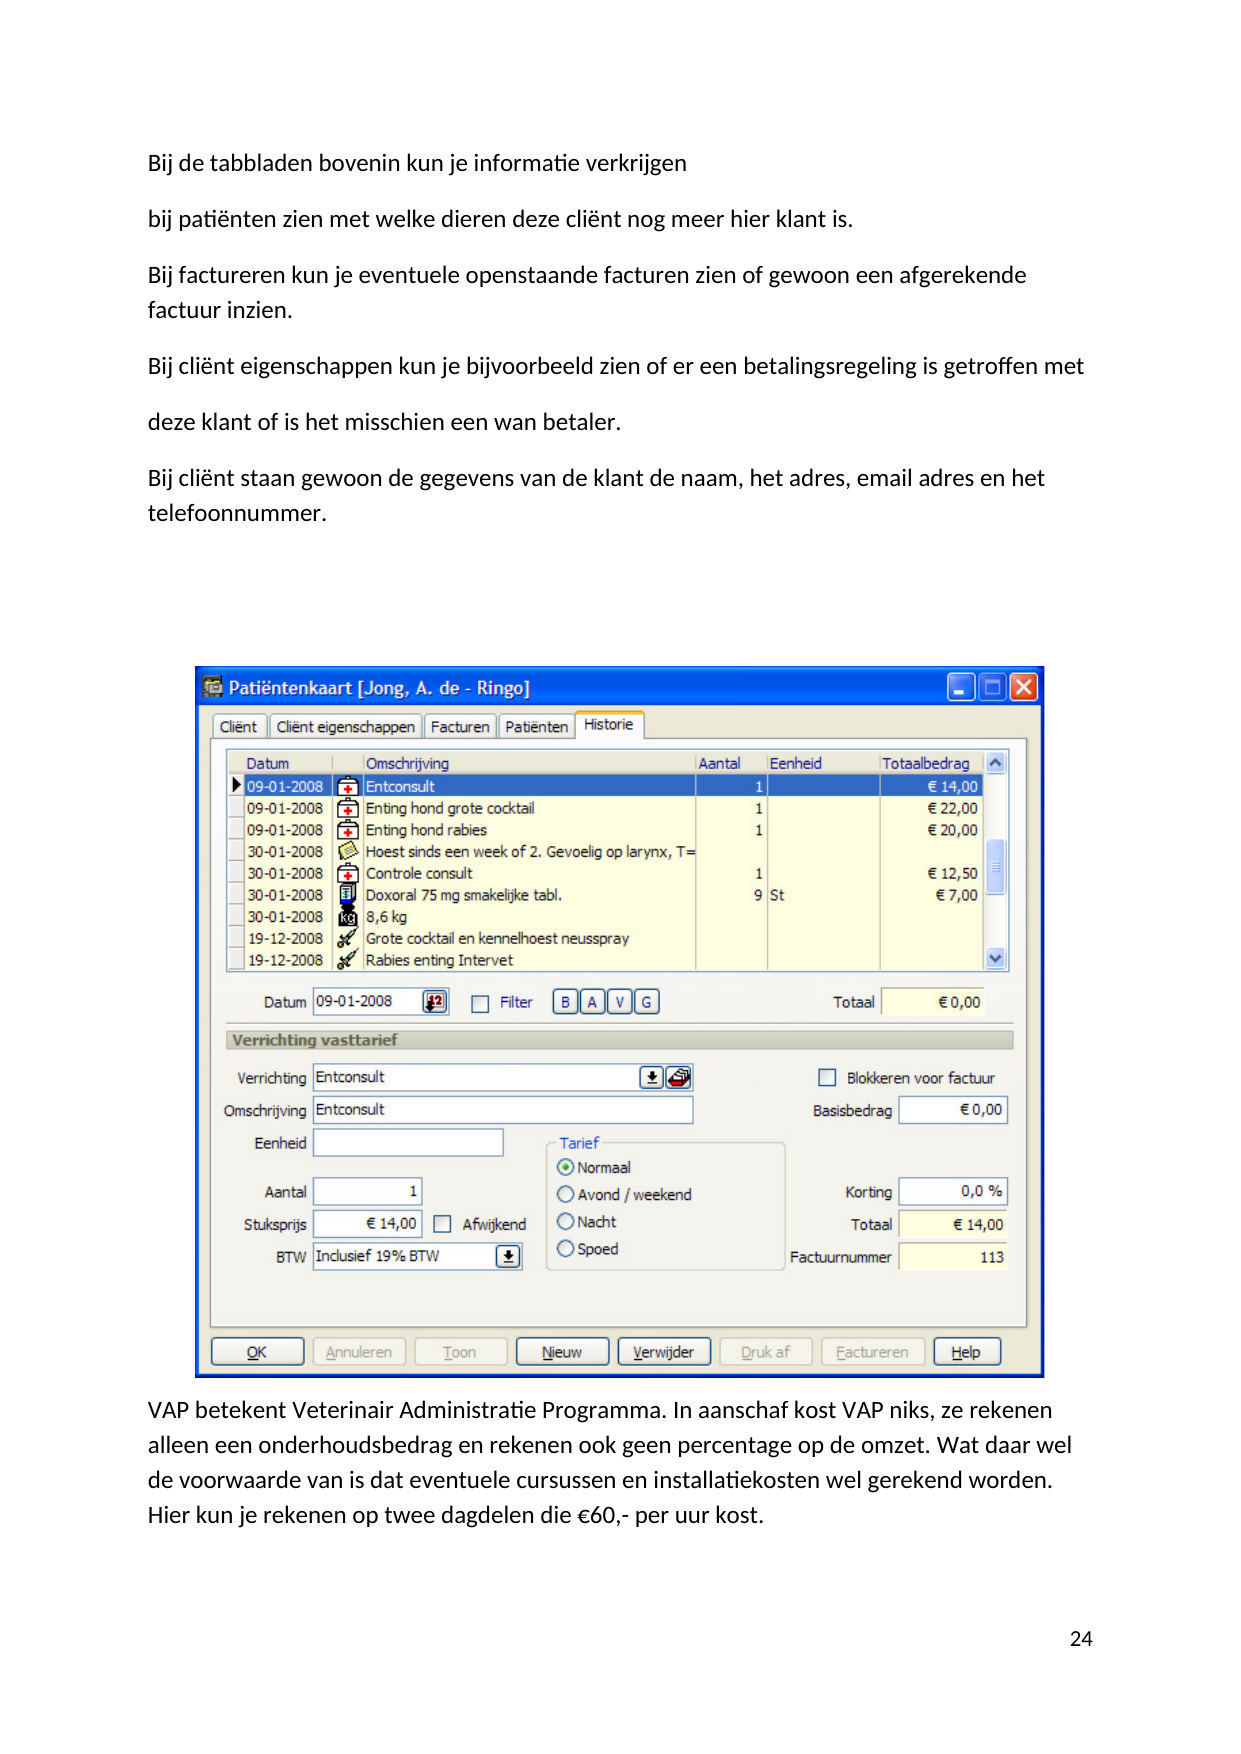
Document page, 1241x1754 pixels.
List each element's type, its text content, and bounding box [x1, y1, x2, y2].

text Bij factureren kun je eventuele openstaande facturen zien of gewoon een afgerekende factuur inzien. [148, 259, 1093, 325]
text Bij cliënt eigenschappen kun je bijvoorbeeld zien of er een betalingsregeling is getroffen met [148, 350, 1093, 381]
text Bij de tabbladen bovenin kun je informatie verkrijgen [148, 148, 1093, 178]
text Bij cliënt staan gewoon de gegevens van de klant de naam, het adres, email adres en het telefoonnummer. [148, 462, 1093, 527]
picture [195, 666, 1045, 1378]
text bij patiënten zien met welke dieren deze cliënt nog meer hier klant is. [148, 203, 1093, 234]
text deze klant of is het misschien een wan betaler. [148, 406, 1093, 436]
